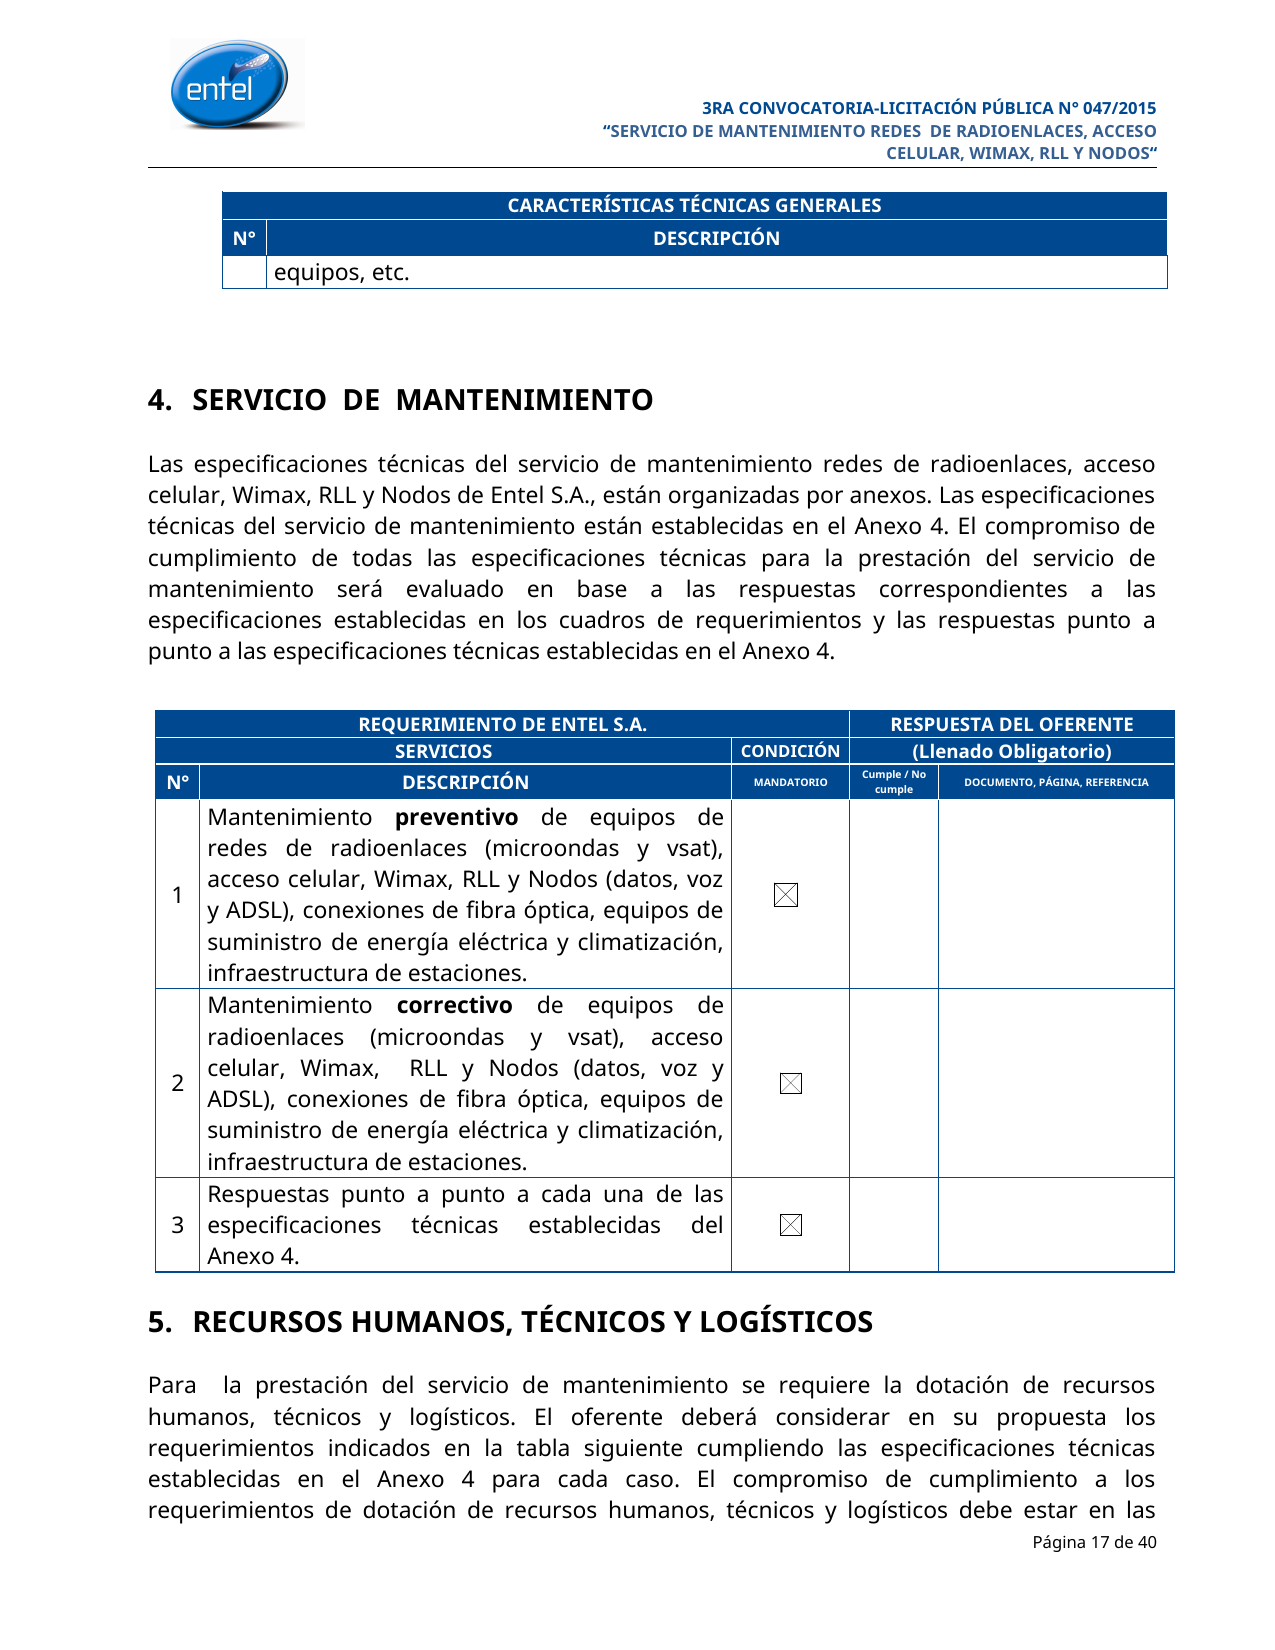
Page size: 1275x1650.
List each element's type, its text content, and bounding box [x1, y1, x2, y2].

table_cell [850, 989, 938, 1177]
text Las especificaciones técnicas del servicio de mantenimiento redes de radioenlaces, acceso celular, Wimax, RLL y Nodos de Entel S.A., están organizadas por anexos. Las especificaciones técnicas del servicio de mantenimiento están establecidas en el Anexo 4. El compromiso de cumplimiento de todas las especificaciones técnicas para la prestación del servicio de mantenimiento será evaluado en base a las respuestas correspondientes a las especificaciones establecidas en los cuadros de requerimientos y las respuestas punto a punto a las especificaciones técnicas establecidas en el Anexo 4. [148, 448, 1157, 667]
table_cell [850, 801, 938, 988]
table_cell [732, 989, 849, 1177]
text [148, 1369, 1157, 1526]
list RECURSOS HUMANOS, TÉCNICOS Y LOGÍSTICOS [148, 1301, 1157, 1341]
table_cell MANDATORIO [732, 765, 849, 799]
table_cell DESCRIPCIÓN [200, 765, 731, 799]
table_cell SERVICIOS [156, 738, 731, 763]
table_cell N° [223, 220, 266, 255]
table_cell Respuestas punto a punto a cada una de las especificaciones técnicas establecidas del Anexo 4. [200, 1178, 731, 1271]
table_cell [732, 801, 849, 988]
table_header CARACTERÍSTICAS TÉCNICAS GENERALES [223, 192, 1167, 219]
table_cell 3 [156, 1178, 199, 1271]
table_cell [732, 1178, 849, 1271]
table_cell Cumple / No cumple [850, 765, 938, 799]
picture [170, 38, 305, 130]
table_cell [850, 1178, 938, 1271]
table_cell N° [156, 765, 199, 799]
table_cell [939, 801, 1174, 988]
table_cell Mantenimiento correctivo de equipos de radioenlaces (microondas y vsat), acceso celular, Wimax, RLL y Nodos (datos, voz y ADSL), conexiones de fibra óptica, equipos de suministro de energía eléctrica y climatización, infraestructura de estaciones. [200, 989, 731, 1177]
table_cell 1 [156, 801, 199, 988]
table_cell [939, 989, 1174, 1177]
table_cell Mantenimiento preventivo de equipos de redes de radioenlaces (microondas y vsat), acceso celular, Wimax, RLL y Nodos (datos, voz y ADSL), conexiones de fibra óptica, equipos de suministro de energía eléctrica y climatización, infraestructura de estaciones. [200, 801, 731, 988]
table_cell DESCRIPCIÓN [267, 220, 1167, 255]
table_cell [267, 256, 1167, 287]
table_cell 6 [223, 256, 266, 287]
table_cell 2 [156, 989, 199, 1177]
table_header RESPUESTA DEL OFERENTE [850, 711, 1174, 737]
table_cell DOCUMENTO, PÁGINA, REFERENCIA [939, 765, 1174, 799]
list SERVICIO DE MANTENIMIENTO [148, 379, 1157, 419]
table_cell (Llenado Obligatorio) [850, 738, 1174, 763]
table_header REQUERIMIENTO DE ENTEL S.A. [156, 711, 849, 737]
table_cell CONDICIÓN [732, 738, 849, 763]
table_cell [939, 1178, 1174, 1271]
